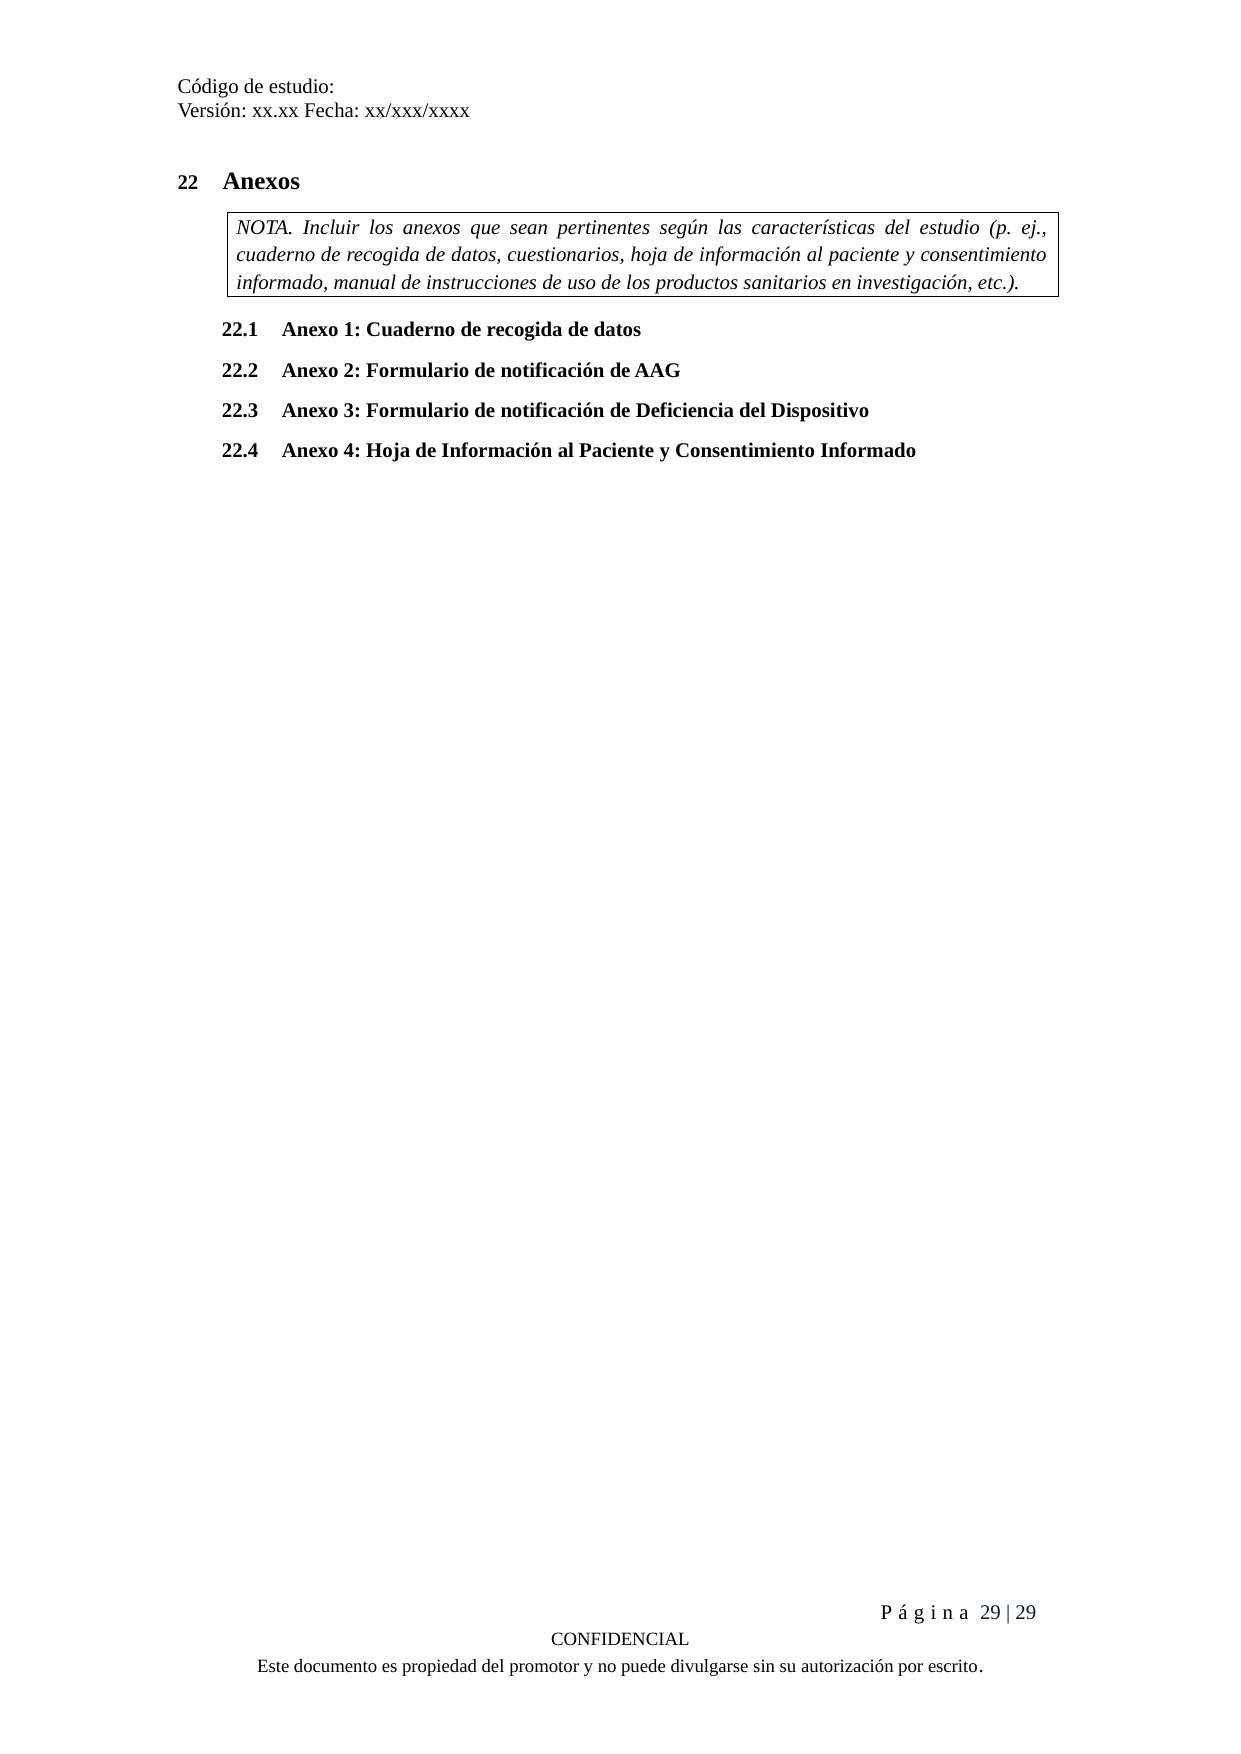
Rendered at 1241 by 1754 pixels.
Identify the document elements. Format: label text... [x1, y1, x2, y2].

subtitle Anexos [177, 166, 1063, 195]
text NOTA. Incluir los anexos que sean pertinentes según las características del estudio (p. ej., cuaderno de recogida de datos, cuestionarios, hoja de información al paciente y consentimiento informado, manual de instrucciones de uso de los productos sanitarios en investigación, etc.). [228, 213, 1058, 296]
subtitle Anexo 4: Hoja de Información al Paciente y Consentimiento Informado [222, 438, 1063, 462]
subtitle Anexo 2: Formulario de notificación de AAG [222, 357, 1063, 382]
subtitle Anexo 1: Cuaderno de recogida de datos [222, 317, 1063, 341]
subtitle Anexo 3: Formulario de notificación de Deficiencia del Dispositivo [222, 398, 1063, 422]
